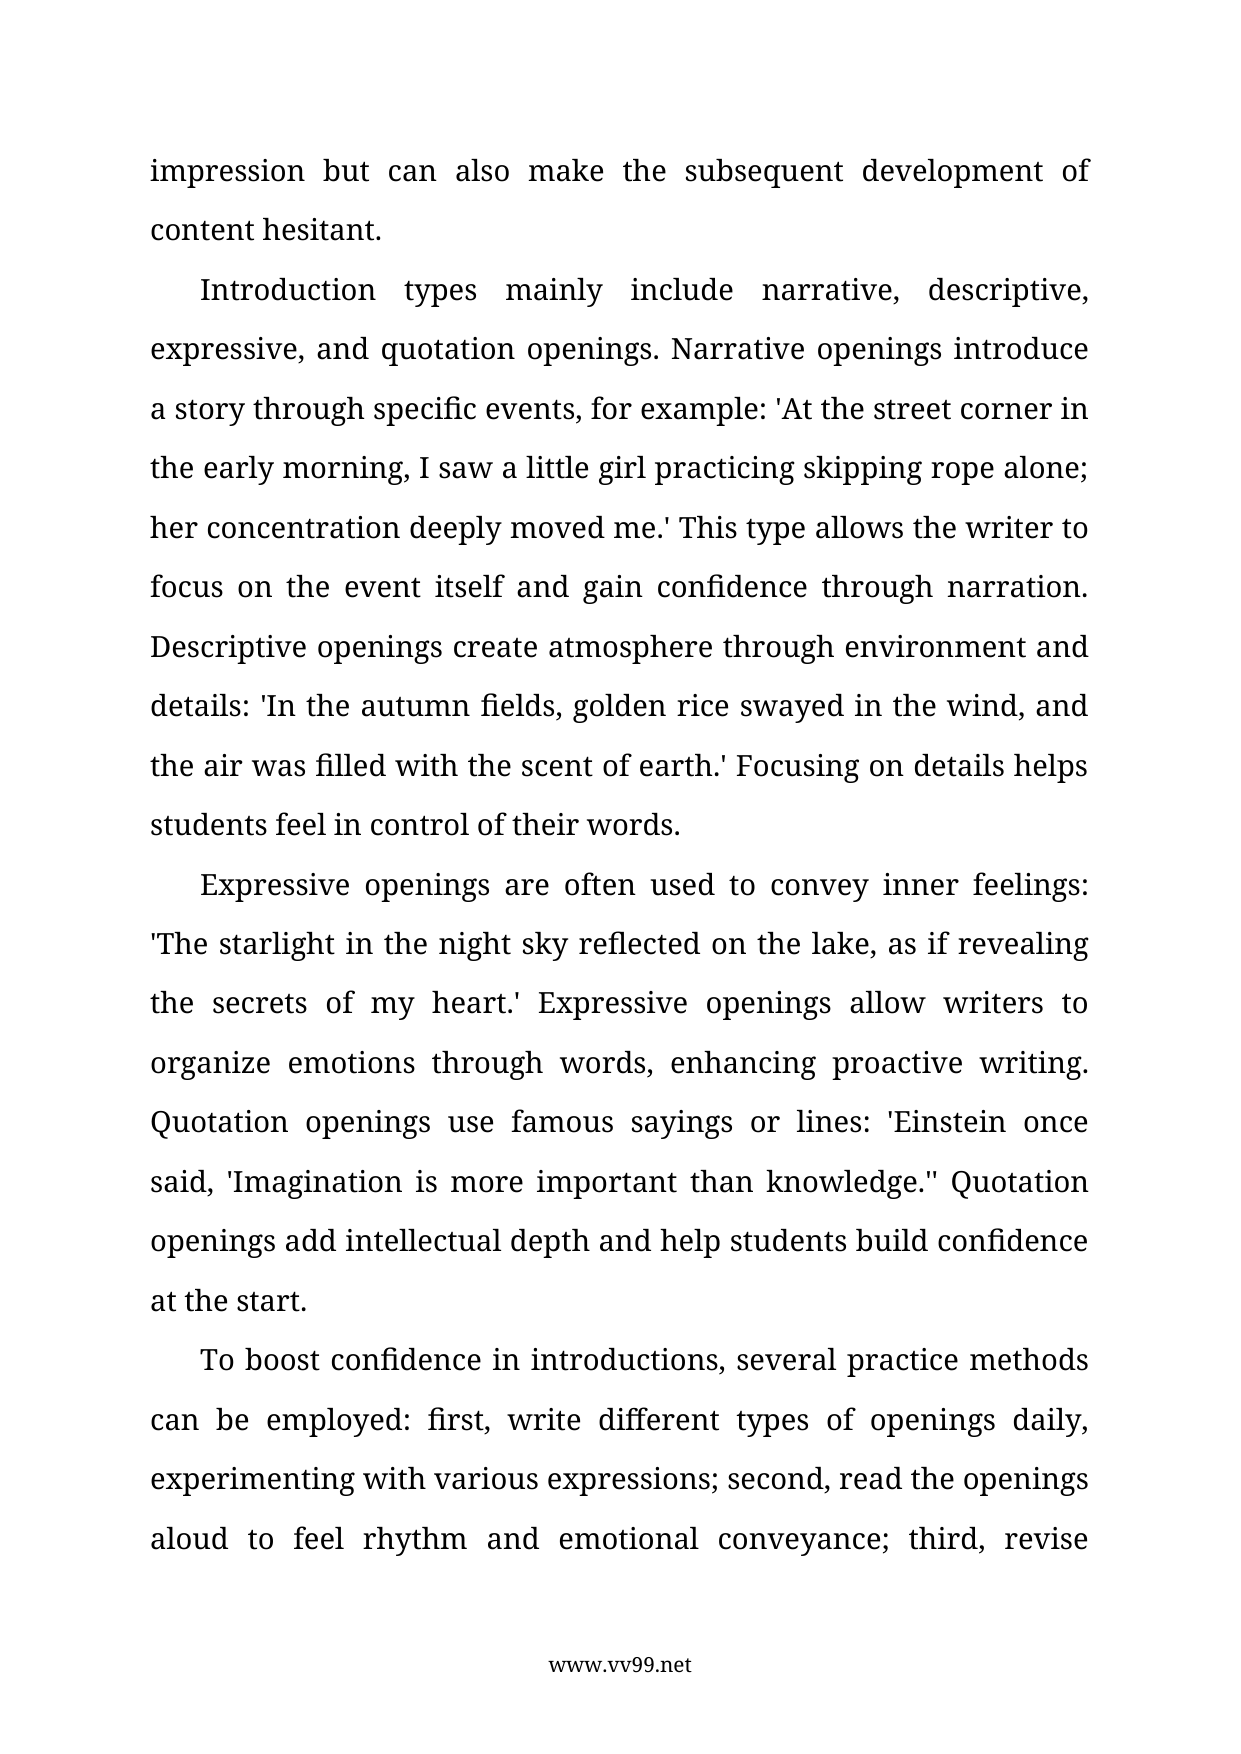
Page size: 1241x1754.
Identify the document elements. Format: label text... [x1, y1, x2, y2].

text Expressive openings are often used to convey inner feelings: 'The starlight in the night sky reflected on the lake, as if revealing the secrets of my heart.' Expressive openings allow writers to organize emotions through words, enhancing proactive writing. Quotation openings use famous sayings or lines: 'Einstein once said, 'Imagination is more important than knowledge.'' Quotation openings add intellectual depth and help students build confidence at the start. [150, 864, 1090, 1320]
text Introduction types mainly include narrative, descriptive, expressive, and quotation openings. Narrative openings introduce a story through specific events, for example: 'At the street corner in the early morning, I saw a little girl practicing skipping rope alone; her concentration deeply moved me.' This type allows the writer to focus on the event itself and gain confidence through narration. Descriptive openings create atmosphere through environment and details: 'In the autumn fields, golden rice swayed in the wind, and the air was filled with the scent of earth.' Focusing on details helps students feel in control of their words. [150, 269, 1090, 844]
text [150, 150, 1090, 249]
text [150, 1339, 1090, 1558]
